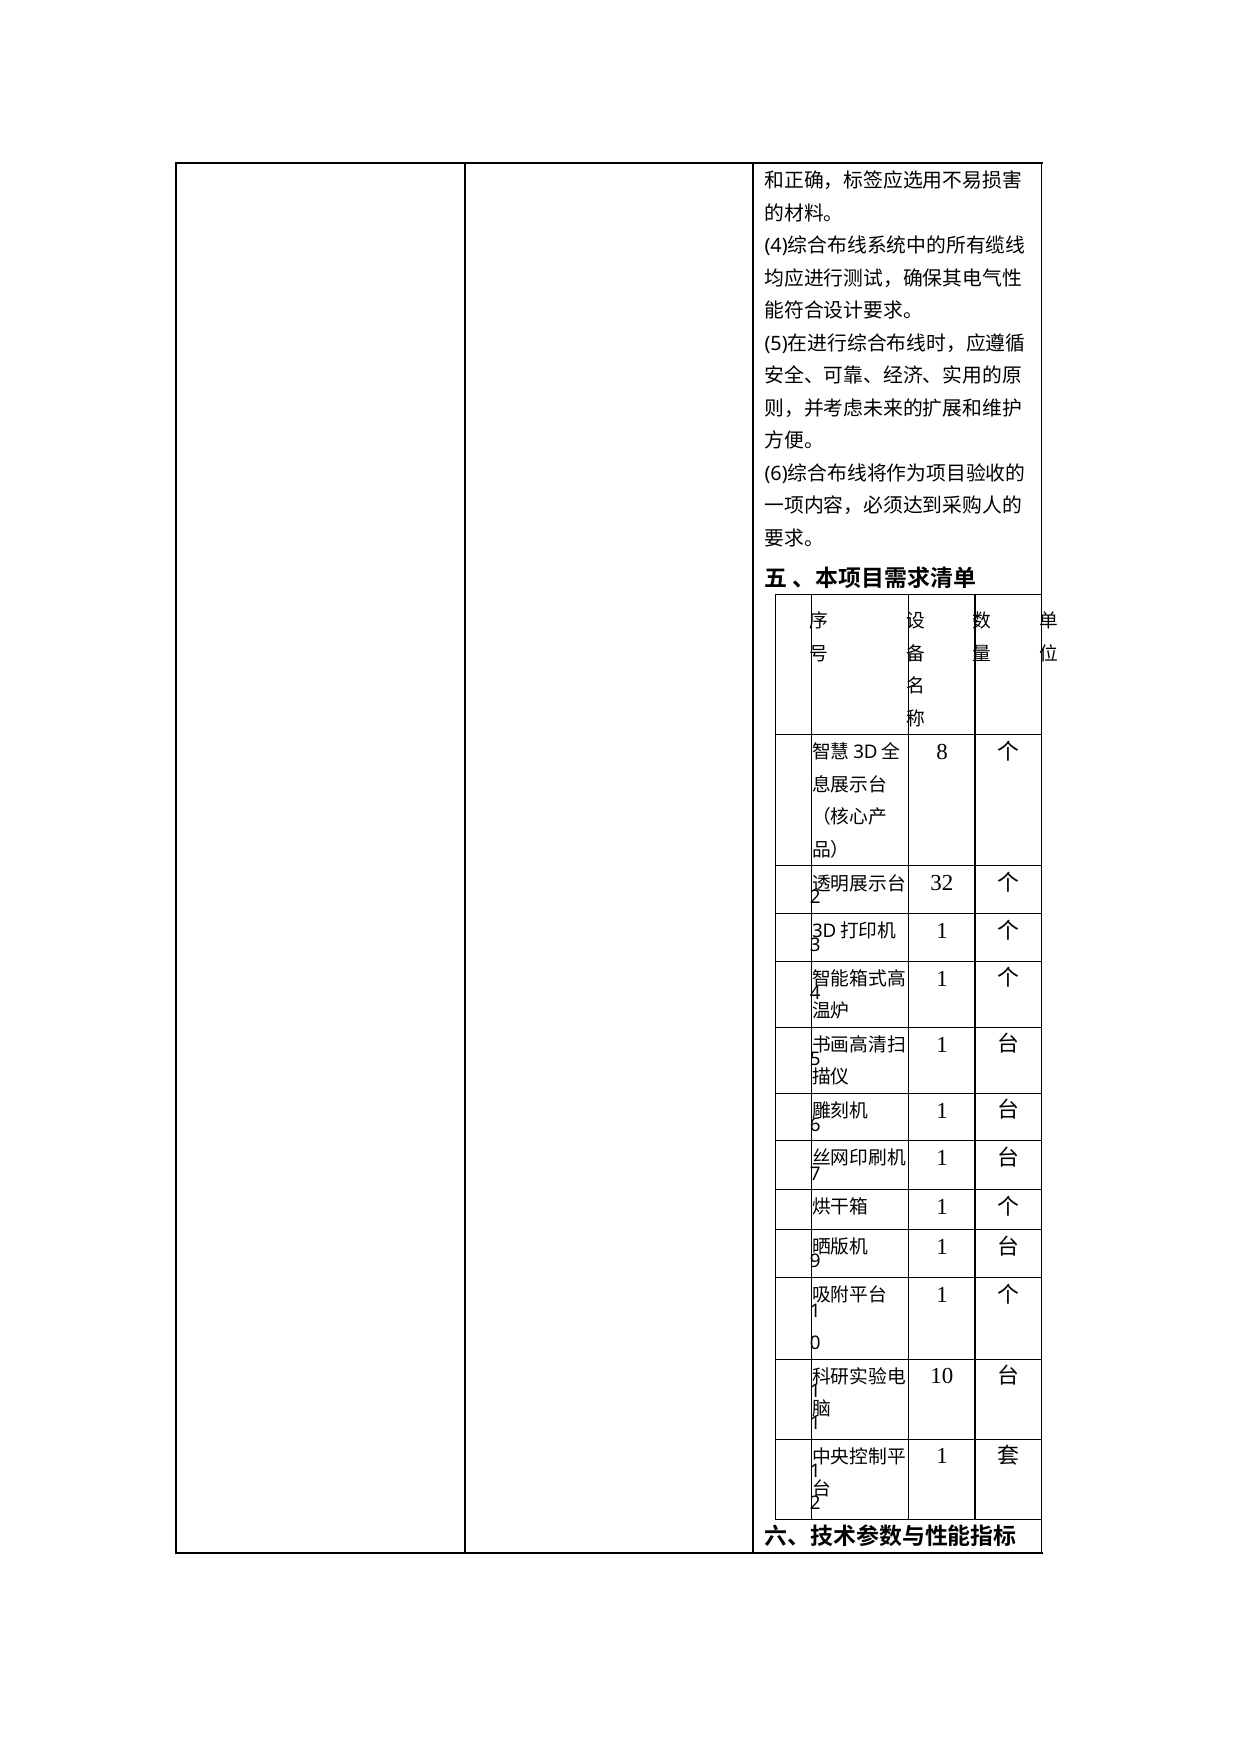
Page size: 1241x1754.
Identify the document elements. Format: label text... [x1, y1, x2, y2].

table_cell 1 [466, 164, 752, 1552]
table_cell [177, 164, 464, 1552]
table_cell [754, 164, 1041, 1552]
